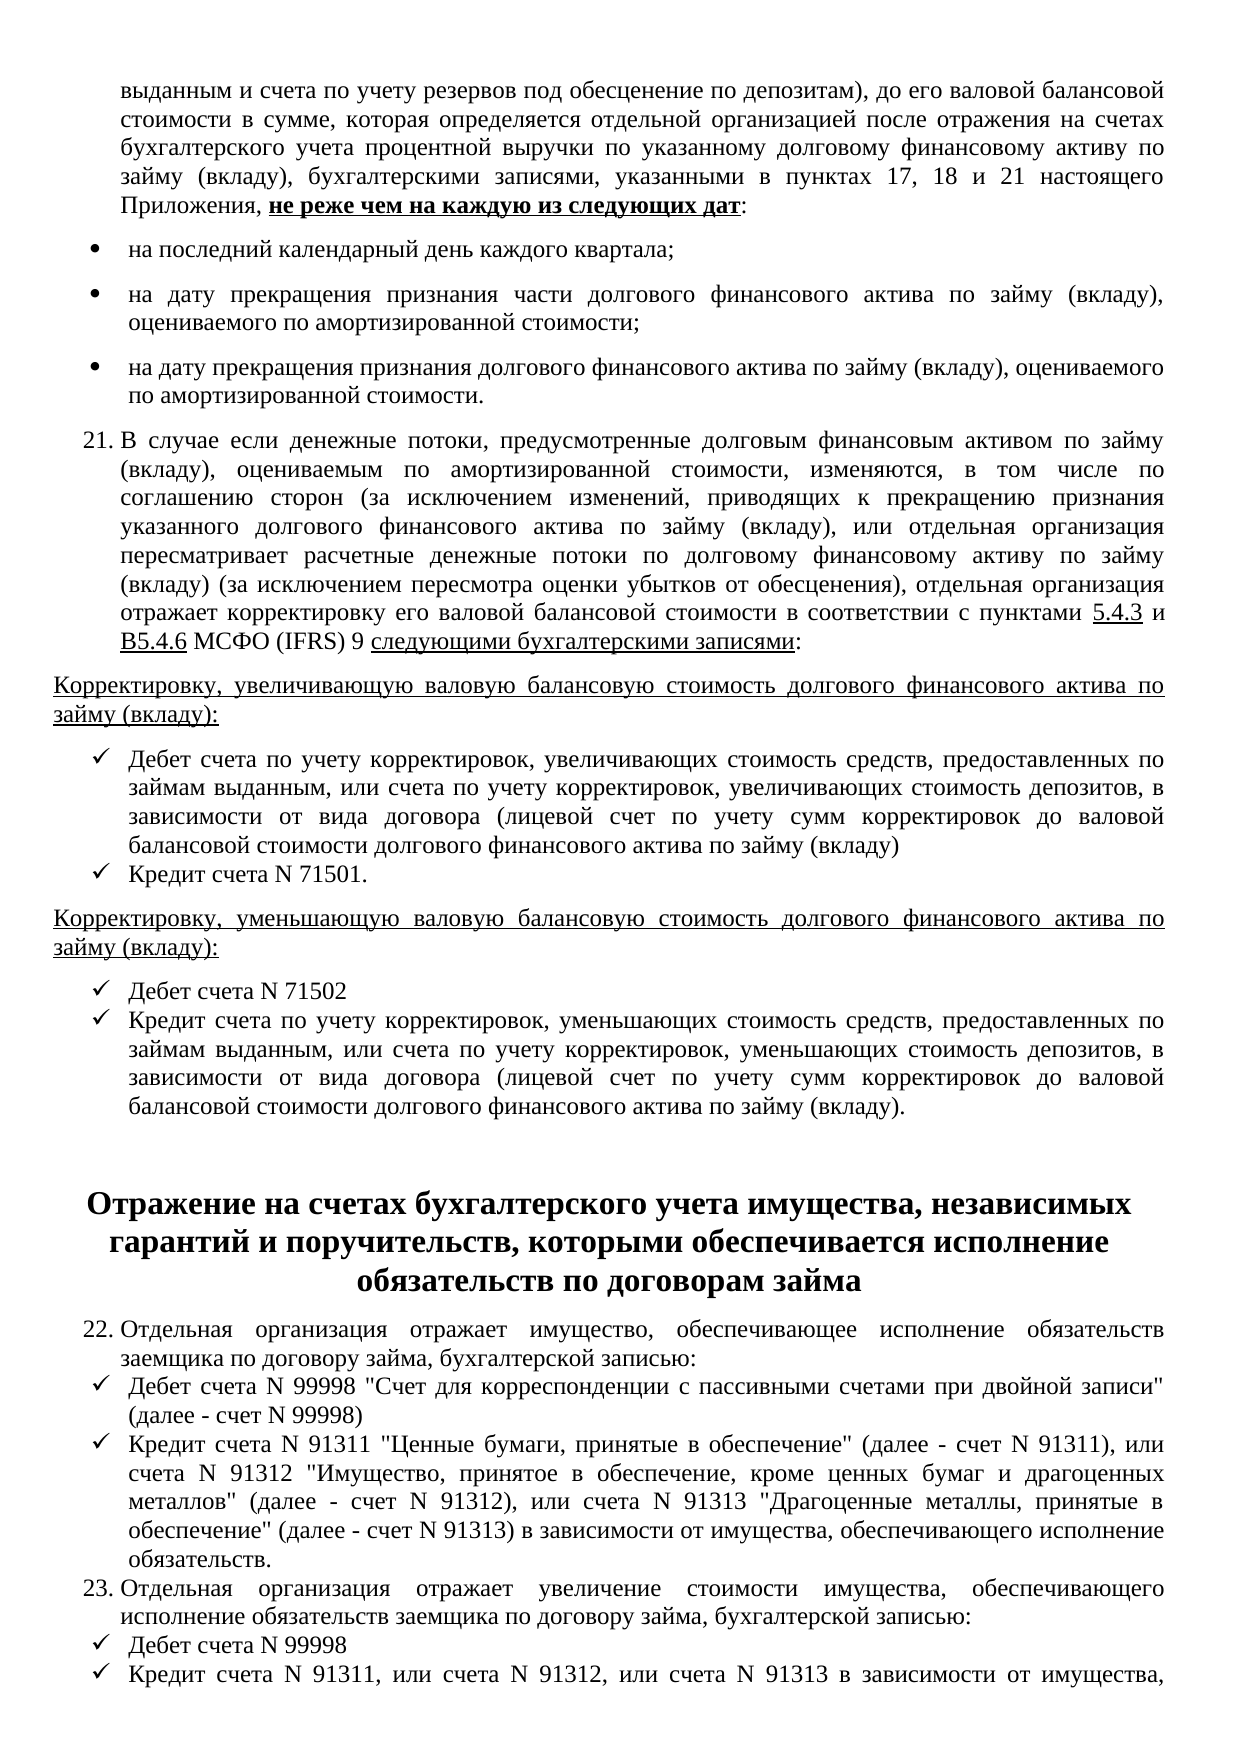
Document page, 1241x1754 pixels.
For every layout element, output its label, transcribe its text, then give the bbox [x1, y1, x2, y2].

text Корректировку, увеличивающую валовую балансовую стоимость долгового финансового актива по займу (вкладу): [53, 671, 1165, 696]
list на дату прекращения признания части долгового финансового актива по займу (вкладу), оцениваемого по амортизированной стоимости; [91, 279, 1165, 336]
list Отдельная организация отражает увеличение стоимости имущества, обеспечивающего исполнение обязательств заемщика по договору займа, бухгалтерской записью: [83, 1573, 1165, 1630]
list Кредит счета N 71501. [91, 859, 1165, 887]
list Дебет счета N 71502 [91, 976, 1165, 1005]
list Кредит счета N 91311 "Ценные бумаги, принятые в обеспечение" (далее - счет N 91311), или счета N 91312 "Имущество, принятое в обеспечение, кроме ценных бумаг и драгоценных металлов" (далее - счет N 91312), или счета N 91313 "Драгоценные металлы, принятые в обеспечение" (далее - счет N 91313) в зависимости от имущества, обеспечивающего исполнение обязательств. [91, 1429, 1165, 1573]
text Корректировку, уменьшающую валовую балансовую стоимость долгового финансового актива по займу (вкладу): [53, 903, 1165, 928]
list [91, 1659, 1165, 1688]
text Корректировку, уменьшающую валовую балансовую стоимость долгового финансового актива по займу (вкладу): [53, 929, 1165, 961]
text Отражение на счетах бухгалтерского учета имущества, независимых гарантий и поручительств, которыми обеспечивается исполнение обязательств по договорам займа [53, 1183, 1165, 1298]
list на последний календарный день каждого квартала; [91, 234, 1165, 263]
list Дебет счета N 99998 "Счет для корреспонденции с пассивными счетами при двойной записи" (далее - счет N 99998) [91, 1371, 1165, 1429]
list Отдельная организация отражает имущество, обеспечивающее исполнение обязательств заемщика по договору займа, бухгалтерской записью: [83, 1314, 1165, 1371]
text Корректировку, увеличивающую валовую балансовую стоимость долгового финансового актива по займу (вкладу): [53, 697, 1165, 728]
list В случае если денежные потоки, предусмотренные долговым финансовым активом по займу (вкладу), оцениваемым по амортизированной стоимости, изменяются, в том числе по соглашению сторон (за исключением изменений, приводящих к прекращению признания указанного долгового финансового актива по займу (вкладу), или отдельная организация пересматривает расчетные денежные потоки по долговому финансовому активу по займу (вкладу) (за исключением пересмотра оценки убытков от обесценения), отдельная организация отражает корректировку его валовой балансовой стоимости в соответствии с пунктами 5.4.3 и B5.4.6 МСФО (IFRS) 9 следующими бухгалтерскими записями: [83, 425, 1165, 655]
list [83, 75, 1165, 219]
list Кредит счета по учету корректировок, уменьшающих стоимость средств, предоставленных по займам выданным, или счета по учету корректировок, уменьшающих стоимость депозитов, в зависимости от вида договора (лицевой счет по учету сумм корректировок до валовой балансовой стоимости долгового финансового актива по займу (вкладу). [91, 1005, 1165, 1120]
list Дебет счета по учету корректировок, увеличивающих стоимость средств, предоставленных по займам выданным, или счета по учету корректировок, увеличивающих стоимость депозитов, в зависимости от вида договора (лицевой счет по учету сумм корректировок до валовой балансовой стоимости долгового финансового актива по займу (вкладу) [91, 744, 1165, 859]
list Дебет счета N 99998 [91, 1630, 1165, 1659]
list на дату прекращения признания долгового финансового актива по займу (вкладу), оцениваемого по амортизированной стоимости. [91, 352, 1165, 409]
